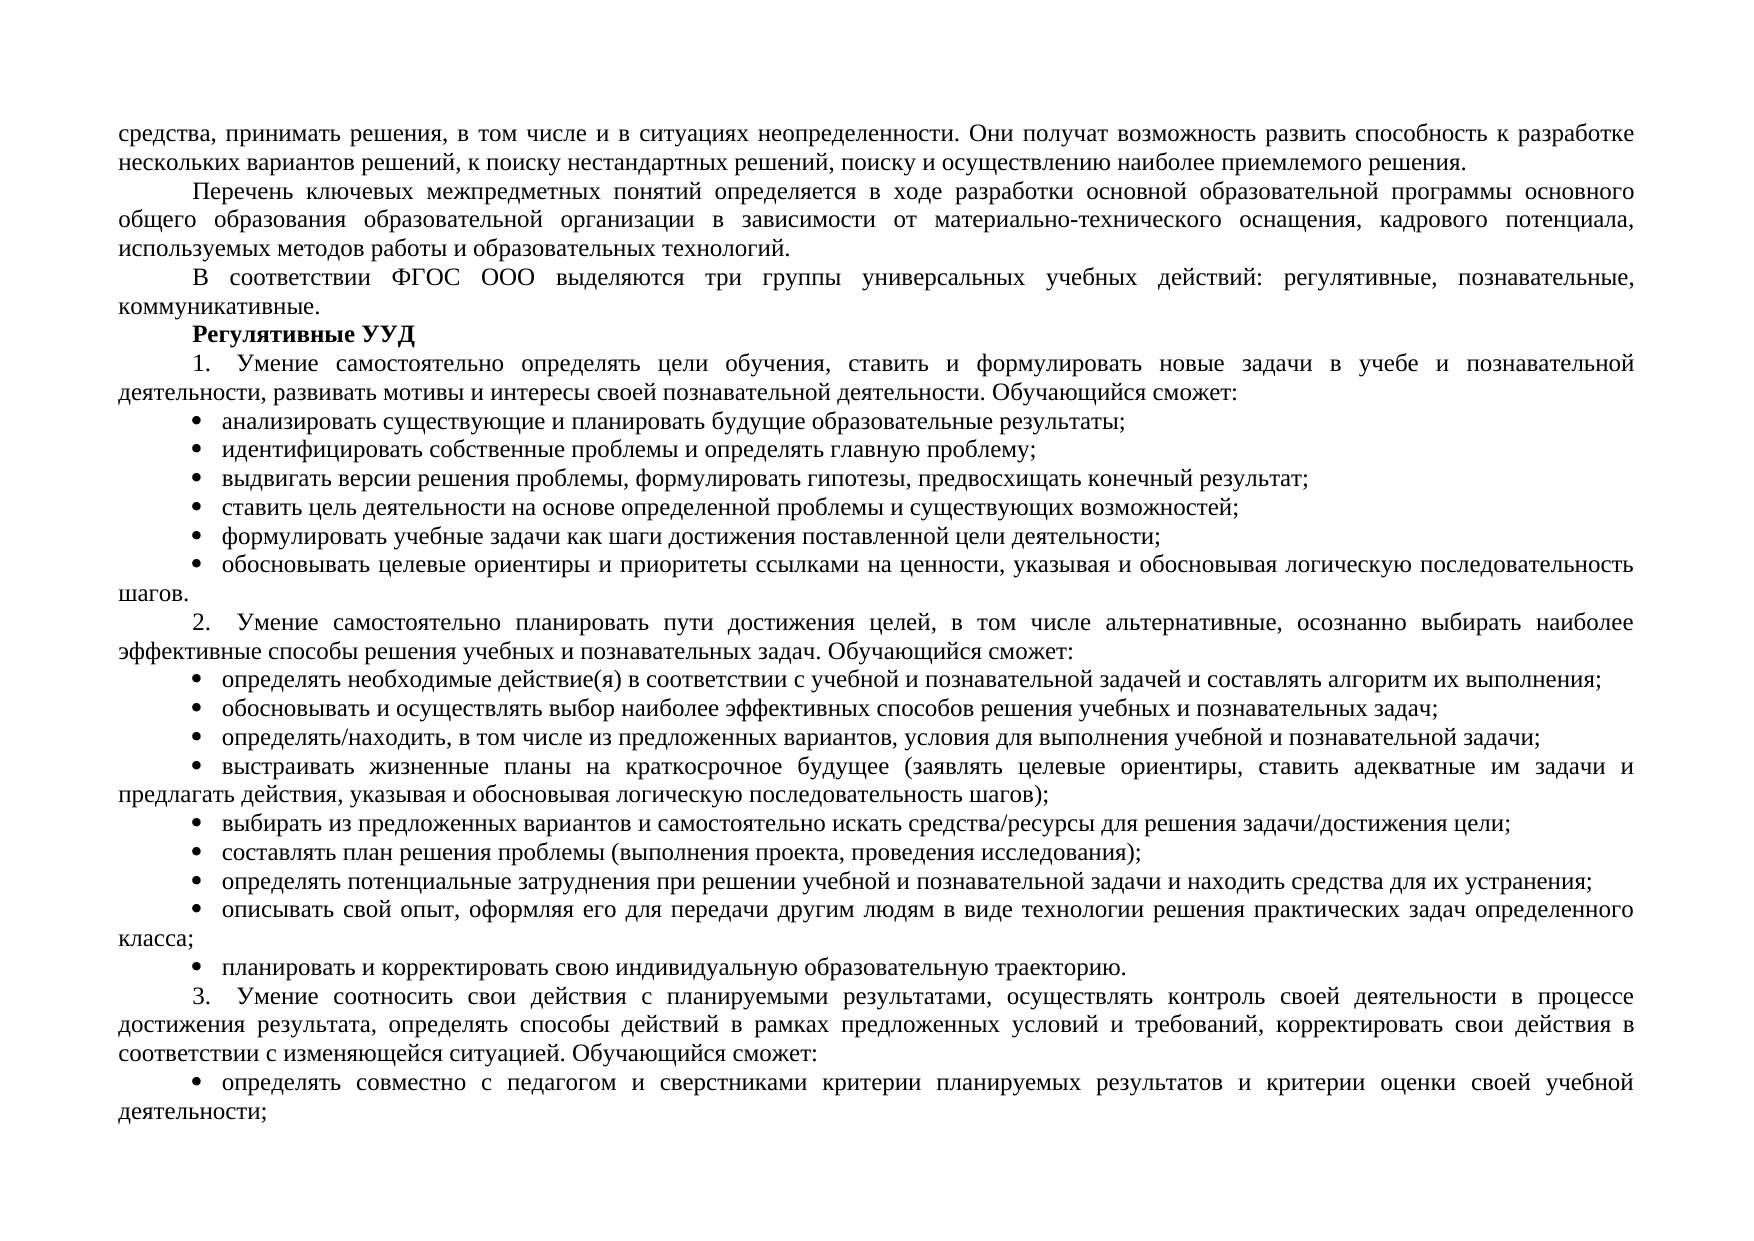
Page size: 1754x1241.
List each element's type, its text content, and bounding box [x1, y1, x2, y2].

list определять/находить, в том числе из предложенных вариантов, условия для выполнения учебной и познавательной задачи; [118, 722, 1636, 751]
list определять совместно с педагогом и сверстниками критерии планируемых результатов и критерии оценки своей учебной деятельности; [118, 1067, 1636, 1124]
text Перечень ключевых межпредметных понятий определяется в ходе разработки основной образовательной программы основного общего образования образовательной организации в зависимости от материально-технического оснащения, кадрового потенциала, используемых методов работы и образовательных технологий. [118, 176, 1636, 262]
list Умение соотносить свои действия с планируемыми результатами, осуществлять контроль своей деятельности в процессе достижения результата, определять способы действий в рамках предложенных условий и требований, корректировать свои действия в соответствии с изменяющейся ситуацией. Обучающийся сможет: [118, 981, 1636, 1067]
list обосновывать и осуществлять выбор наиболее эффективных способов решения учебных и познавательных задач; [118, 693, 1636, 722]
list Умение самостоятельно планировать пути достижения целей, в том числе альтернативные, осознанно выбирать наиболее эффективные способы решения учебных и познавательных задач. Обучающийся сможет: [118, 607, 1636, 664]
list обосновывать целевые ориентиры и приоритеты ссылками на ценности, указывая и обосновывая логическую последовательность шагов. [118, 549, 1636, 607]
text В соответствии ФГОС ООО выделяются три группы универсальных учебных действий: регулятивные, познавательные, коммуникативные. [118, 262, 1636, 319]
list планировать и корректировать свою индивидуальную образовательную траекторию. [118, 952, 1636, 981]
list описывать свой опыт, оформляя его для передачи другим людям в виде технологии решения практических задач определенного класса; [118, 894, 1636, 952]
list выстраивать жизненные планы на краткосрочное будущее (заявлять целевые ориентиры, ставить адекватные им задачи и предлагать действия, указывая и обосновывая логическую последовательность шагов); [118, 751, 1636, 808]
list определять необходимые действие(я) в соответствии с учебной и познавательной задачей и составлять алгоритм их выполнения; [118, 664, 1636, 693]
list ставить цель деятельности на основе определенной проблемы и существующих возможностей; [118, 492, 1636, 521]
list формулировать учебные задачи как шаги достижения поставленной цели деятельности; [118, 521, 1636, 549]
list определять потенциальные затруднения при решении учебной и познавательной задачи и находить средства для их устранения; [118, 866, 1636, 894]
list Умение самостоятельно определять цели обучения, ставить и формулировать новые задачи в учебе и познавательной деятельности, развивать мотивы и интересы своей познавательной деятельности. Обучающийся сможет: [118, 348, 1636, 406]
text Регулятивные УУД [118, 319, 1636, 348]
list составлять план решения проблемы (выполнения проекта, проведения исследования); [118, 837, 1636, 866]
list выдвигать версии решения проблемы, формулировать гипотезы, предвосхищать конечный результат; [118, 463, 1636, 492]
list идентифицировать собственные проблемы и определять главную проблему; [118, 434, 1636, 463]
list анализировать существующие и планировать будущие образовательные результаты; [118, 406, 1636, 434]
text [118, 118, 1636, 176]
list выбирать из предложенных вариантов и самостоятельно искать средства/ресурсы для решения задачи/достижения цели; [118, 808, 1636, 837]
